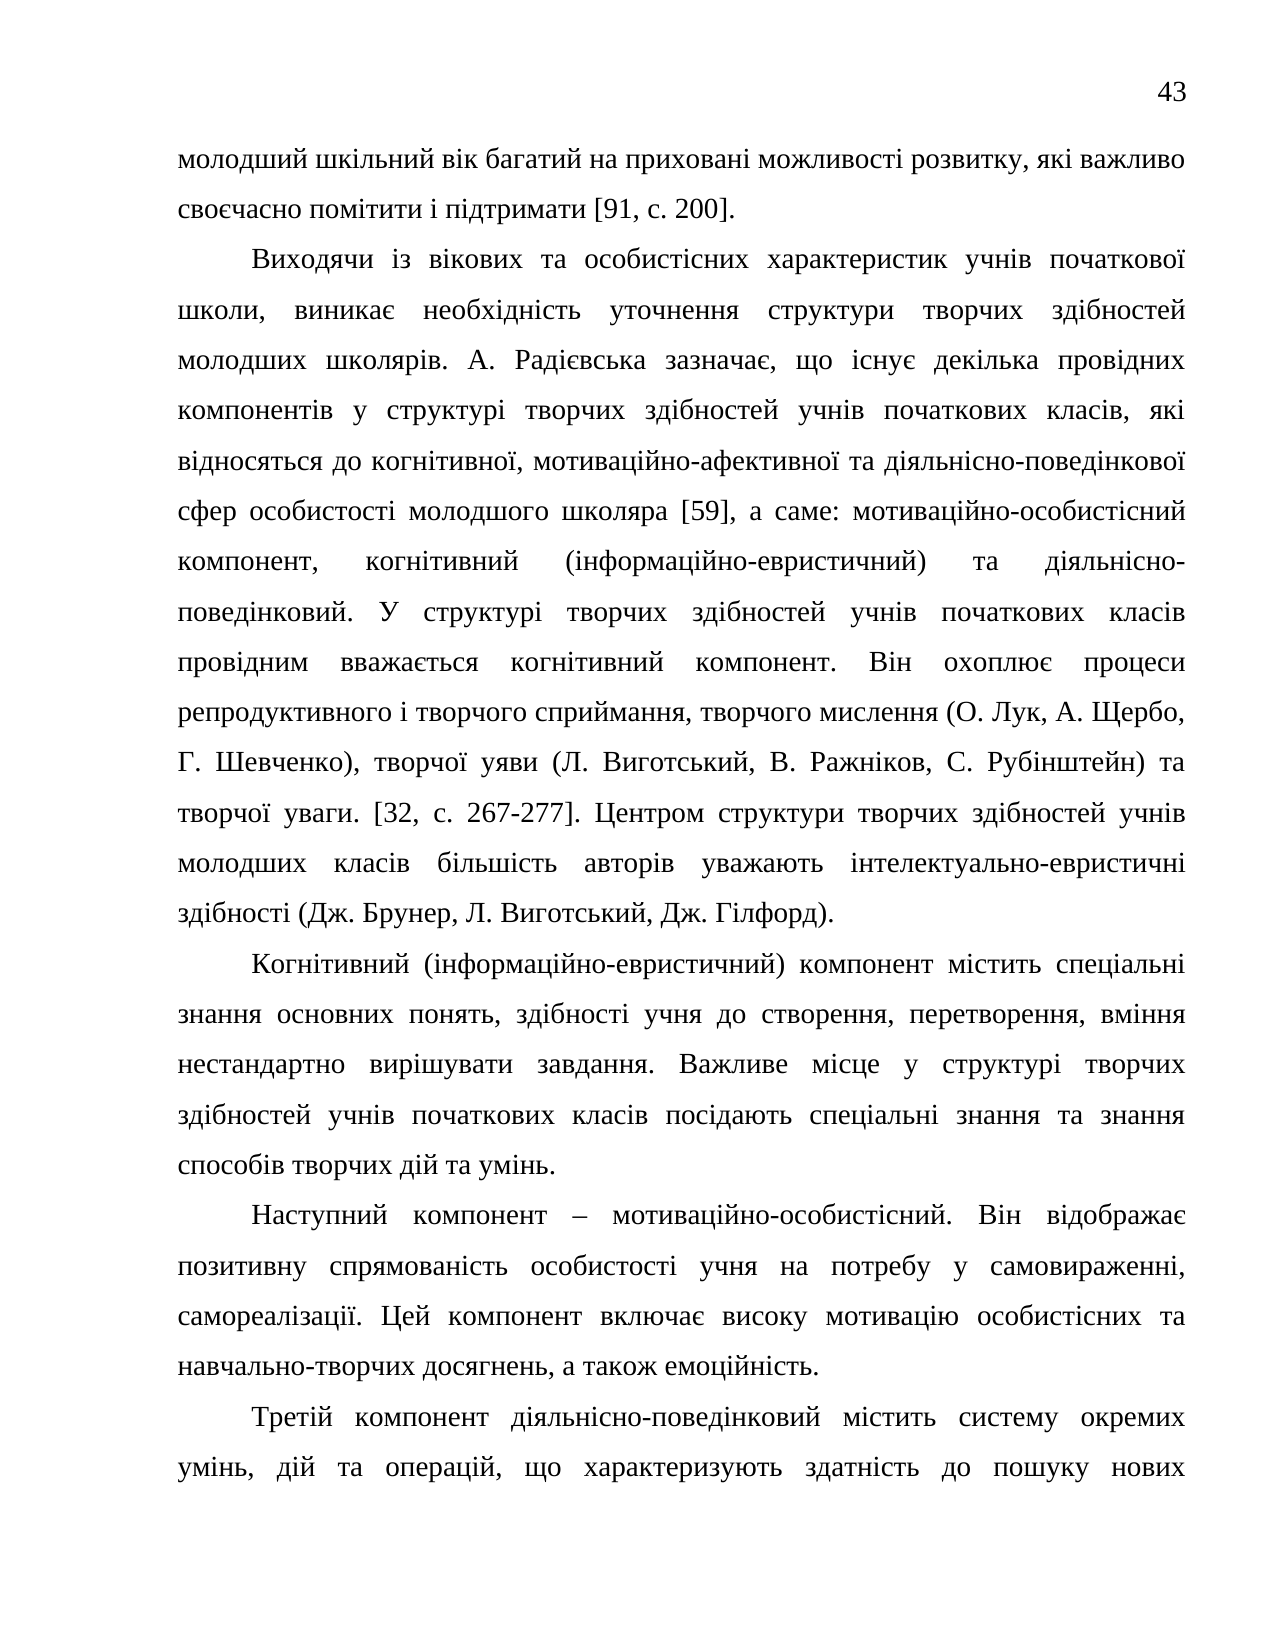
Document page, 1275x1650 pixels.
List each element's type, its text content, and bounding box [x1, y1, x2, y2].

text Виходячи із вікових та особистісних характеристик учнів початкової школи, виникає необхідність уточнення структури творчих здібностей молодших школярів. А. Радієвська зазначає, що існує декілька провідних компонентів у структурі творчих здібностей учнів початкових класів, які відносяться до когнітивної, мотиваційно-афективної та діяльнісно-поведінкової сфер особистості молодшого школяра [59], а саме: мотиваційно-особистісний компонент, когнітивний (інформаційно-евристичний) та діяльнісно-поведінковий. У структурі творчих здібностей учнів початкових класів провідним вважається когнітивний компонент. Він охоплює процеси репродуктивного і творчого сприймання, творчого мислення (О. Лук, А. Щербо, Г. Шевченко), творчої уяви (Л. Виготський, В. Ражніков, С. Рубінштейн) та творчої уваги. [32, с. 267-277]. Центром структури творчих здібностей учнів молодших класів більшість авторів уважають інтелектуально-евристичні здібності (Дж. Брунер, Л. Виготський, Дж. Гілфорд). [177, 241, 1186, 929]
text Когнітивний (інформаційно-евристичний) компонент містить спеціальні знання основних понять, здібності учня до створення, перетворення, вміння нестандартно вирішувати завдання. Важливе місце у структурі творчих здібностей учнів початкових класів посідають спеціальні знання та знання способів творчих дій та умінь. [177, 946, 1186, 1181]
text Наступний компонент – мотиваційно-особистісний. Він відображає позитивну спрямованість особистості учня на потребу у самовираженні, самореалізації. Цей компонент включає високу мотивацію особистісних та навчально-творчих досягнень, а також емоційність. [177, 1197, 1186, 1382]
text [177, 141, 1186, 225]
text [177, 1399, 1186, 1482]
